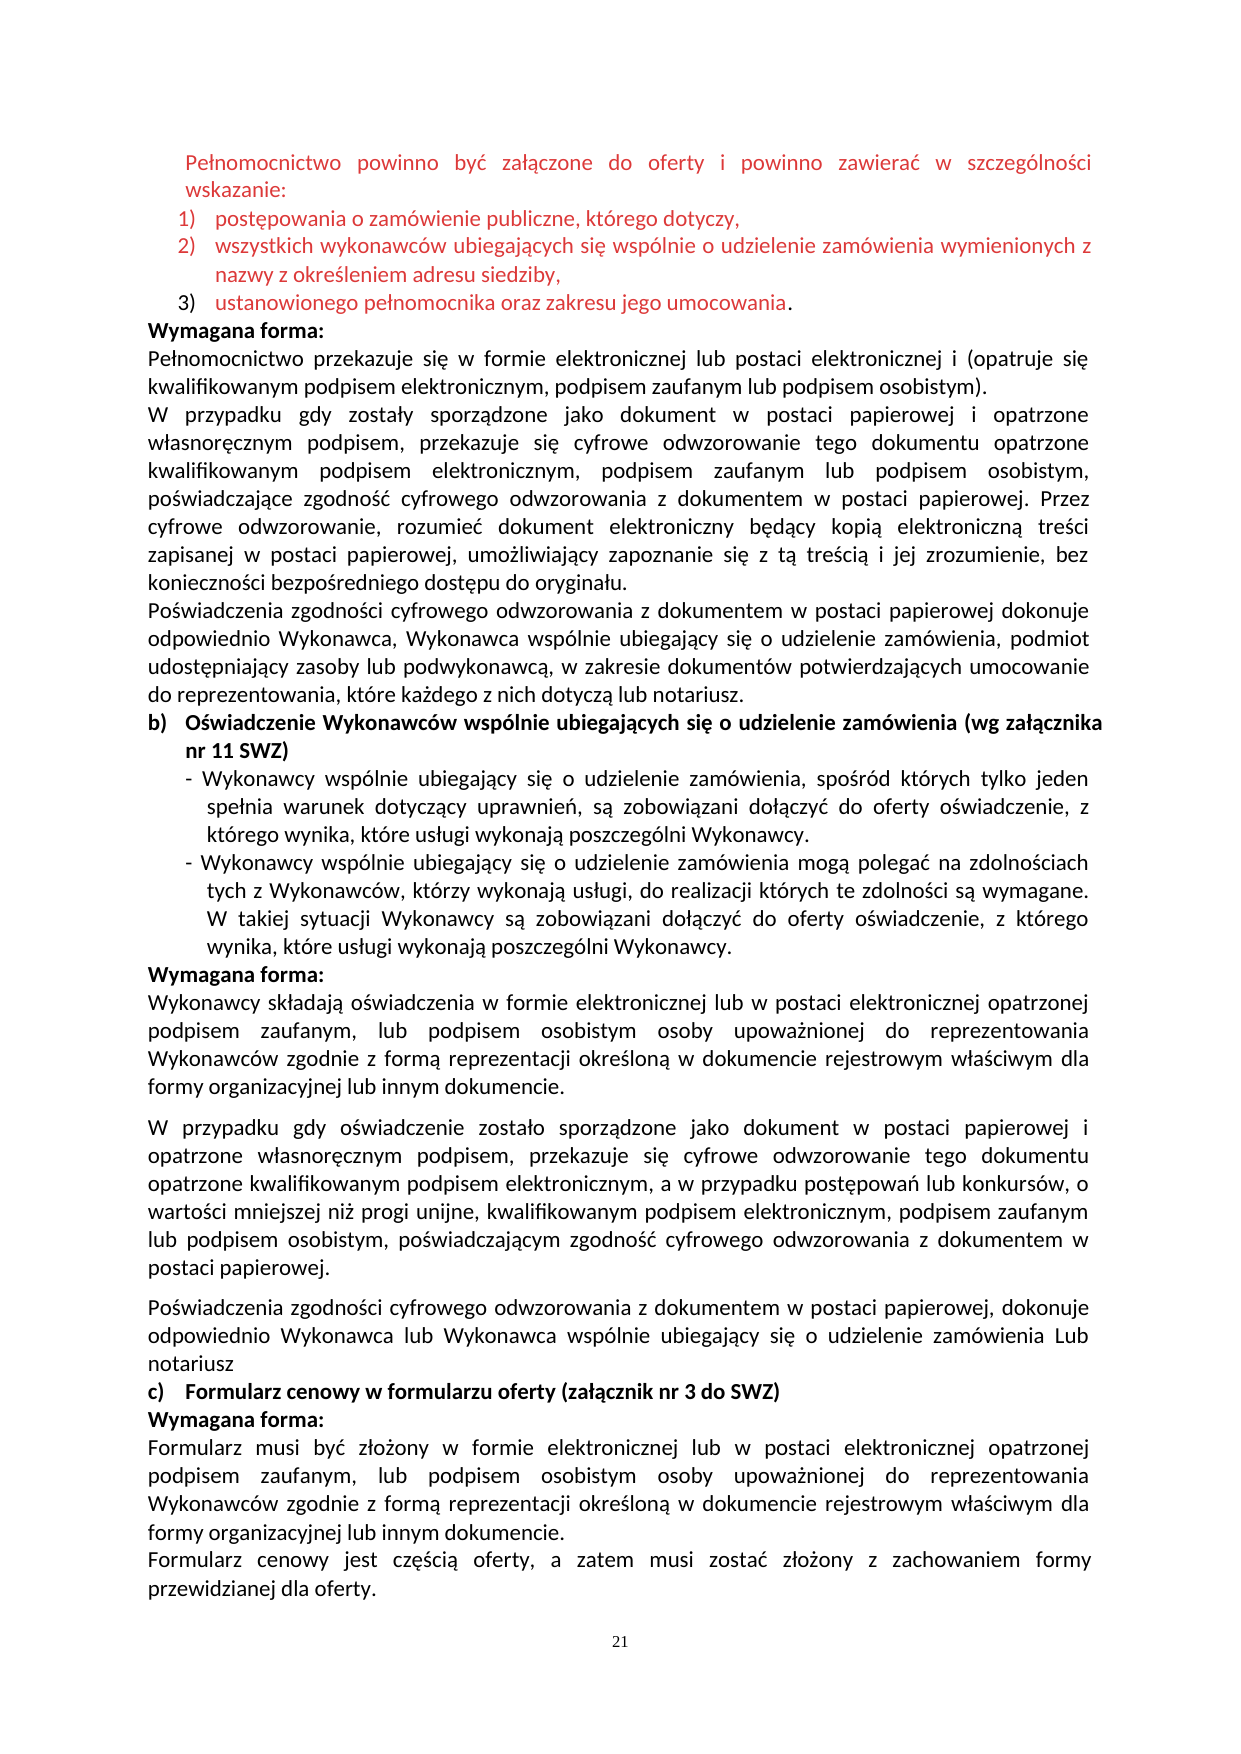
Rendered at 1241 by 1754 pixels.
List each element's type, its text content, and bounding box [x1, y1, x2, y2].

list wszystkich wykonawców ubiegających się wspólnie o udzielenie zamówienia wymienionych z nazwy z określeniem adresu siedziby, [177, 232, 1093, 288]
text W przypadku gdy oświadczenie zostało sporządzone jako dokument w postaci papierowej i opatrzone własnoręcznym podpisem, przekazuje się cyfrowe odwzorowanie tego dokumentu opatrzone kwalifikowanym podpisem elektronicznym, a w przypadku postępowań lub konkursów, o wartości mniejszej niż progi unijne, kwalifikowanym podpisem elektronicznym, podpisem zaufanym lub podpisem osobistym, poświadczającym zgodność cyfrowego odwzorowania z dokumentem w postaci papierowej. [148, 1113, 1091, 1281]
text W przypadku gdy zostały sporządzone jako dokument w postaci papierowej i opatrzone własnoręcznym podpisem, przekazuje się cyfrowe odwzorowanie tego dokumentu opatrzone kwalifikowanym podpisem elektronicznym, podpisem zaufanym lub podpisem osobistym, poświadczające zgodność cyfrowego odwzorowania z dokumentem w postaci papierowej. Przez cyfrowe odwzorowanie, rozumieć dokument elektroniczny będący kopią elektroniczną treści zapisanej w postaci papierowej, umożliwiający zapoznanie się z tą treścią i jej zrozumienie, bez konieczności bezpośredniego dostępu do oryginału. [148, 400, 1091, 596]
text - Wykonawcy wspólnie ubiegający się o udzielenie zamówienia mogą polegać na zdolnościach tych z Wykonawców, którzy wykonają usługi, do realizacji których te zdolności są wymagane. W takiej sytuacji Wykonawcy są zobowiązani dołączyć do oferty oświadczenie, z którego wynika, które usługi wykonają poszczególni Wykonawcy. [185, 848, 1091, 960]
text Poświadczenia zgodności cyfrowego odwzorowania z dokumentem w postaci papierowej dokonuje odpowiednio Wykonawca, Wykonawca wspólnie ubiegający się o udzielenie zamówienia, podmiot udostępniający zasoby lub podwykonawcą, w zakresie dokumentów potwierdzających umocowanie do reprezentowania, które każdego z nich dotyczą lub notariusz. [148, 596, 1091, 708]
text Formularz cenowy jest częścią oferty, a zatem musi zostać złożony z zachowaniem formy przewidzianej dla oferty. [148, 1546, 1093, 1602]
text Formularz musi być złożony w formie elektronicznej lub w postaci elektronicznej opatrzonej podpisem zaufanym, lub podpisem osobistym osoby upoważnionej do reprezentowania Wykonawców zgodnie z formą reprezentacji określoną w dokumencie rejestrowym właściwym dla formy organizacyjnej lub innym dokumencie. [148, 1433, 1091, 1546]
text Wymagana forma: [148, 1406, 1091, 1433]
list Formularz cenowy w formularzu oferty (załącznik nr 3 do SWZ) [148, 1377, 1104, 1406]
text - Wykonawcy wspólnie ubiegający się o udzielenie zamówienia, spośród których tylko jeden spełnia warunek dotyczący uprawnień, są zobowiązani dołączyć do oferty oświadczenie, z którego wynika, które usługi wykonają poszczególni Wykonawcy. [185, 764, 1091, 848]
text Pełnomocnictwo przekazuje się w formie elektronicznej lub postaci elektronicznej i (opatruje się kwalifikowanym podpisem elektronicznym, podpisem zaufanym lub podpisem osobistym). [148, 344, 1091, 400]
text Wykonawcy składają oświadczenia w formie elektronicznej lub w postaci elektronicznej opatrzonej podpisem zaufanym, lub podpisem osobistym osoby upoważnionej do reprezentowania Wykonawców zgodnie z formą reprezentacji określoną w dokumencie rejestrowym właściwym dla formy organizacyjnej lub innym dokumencie. [148, 988, 1091, 1100]
list ustanowionego pełnomocnika oraz zakresu jego umocowania. [177, 288, 1093, 316]
text Poświadczenia zgodności cyfrowego odwzorowania z dokumentem w postaci papierowej, dokonuje odpowiednio Wykonawca lub Wykonawca wspólnie ubiegający się o udzielenie zamówienia Lub notariusz [148, 1293, 1091, 1377]
text Wymagana forma: [148, 316, 1091, 344]
list Oświadczenie Wykonawców wspólnie ubiegających się o udzielenie zamówienia (wg załącznika nr 11 SWZ) [148, 708, 1104, 764]
text Wymagana forma: [148, 960, 1091, 988]
text Pełnomocnictwo powinno być załączone do oferty i powinno zawierać w szczególności wskazanie: [185, 148, 1093, 204]
list postępowania o zamówienie publiczne, którego dotyczy, [177, 204, 1093, 232]
